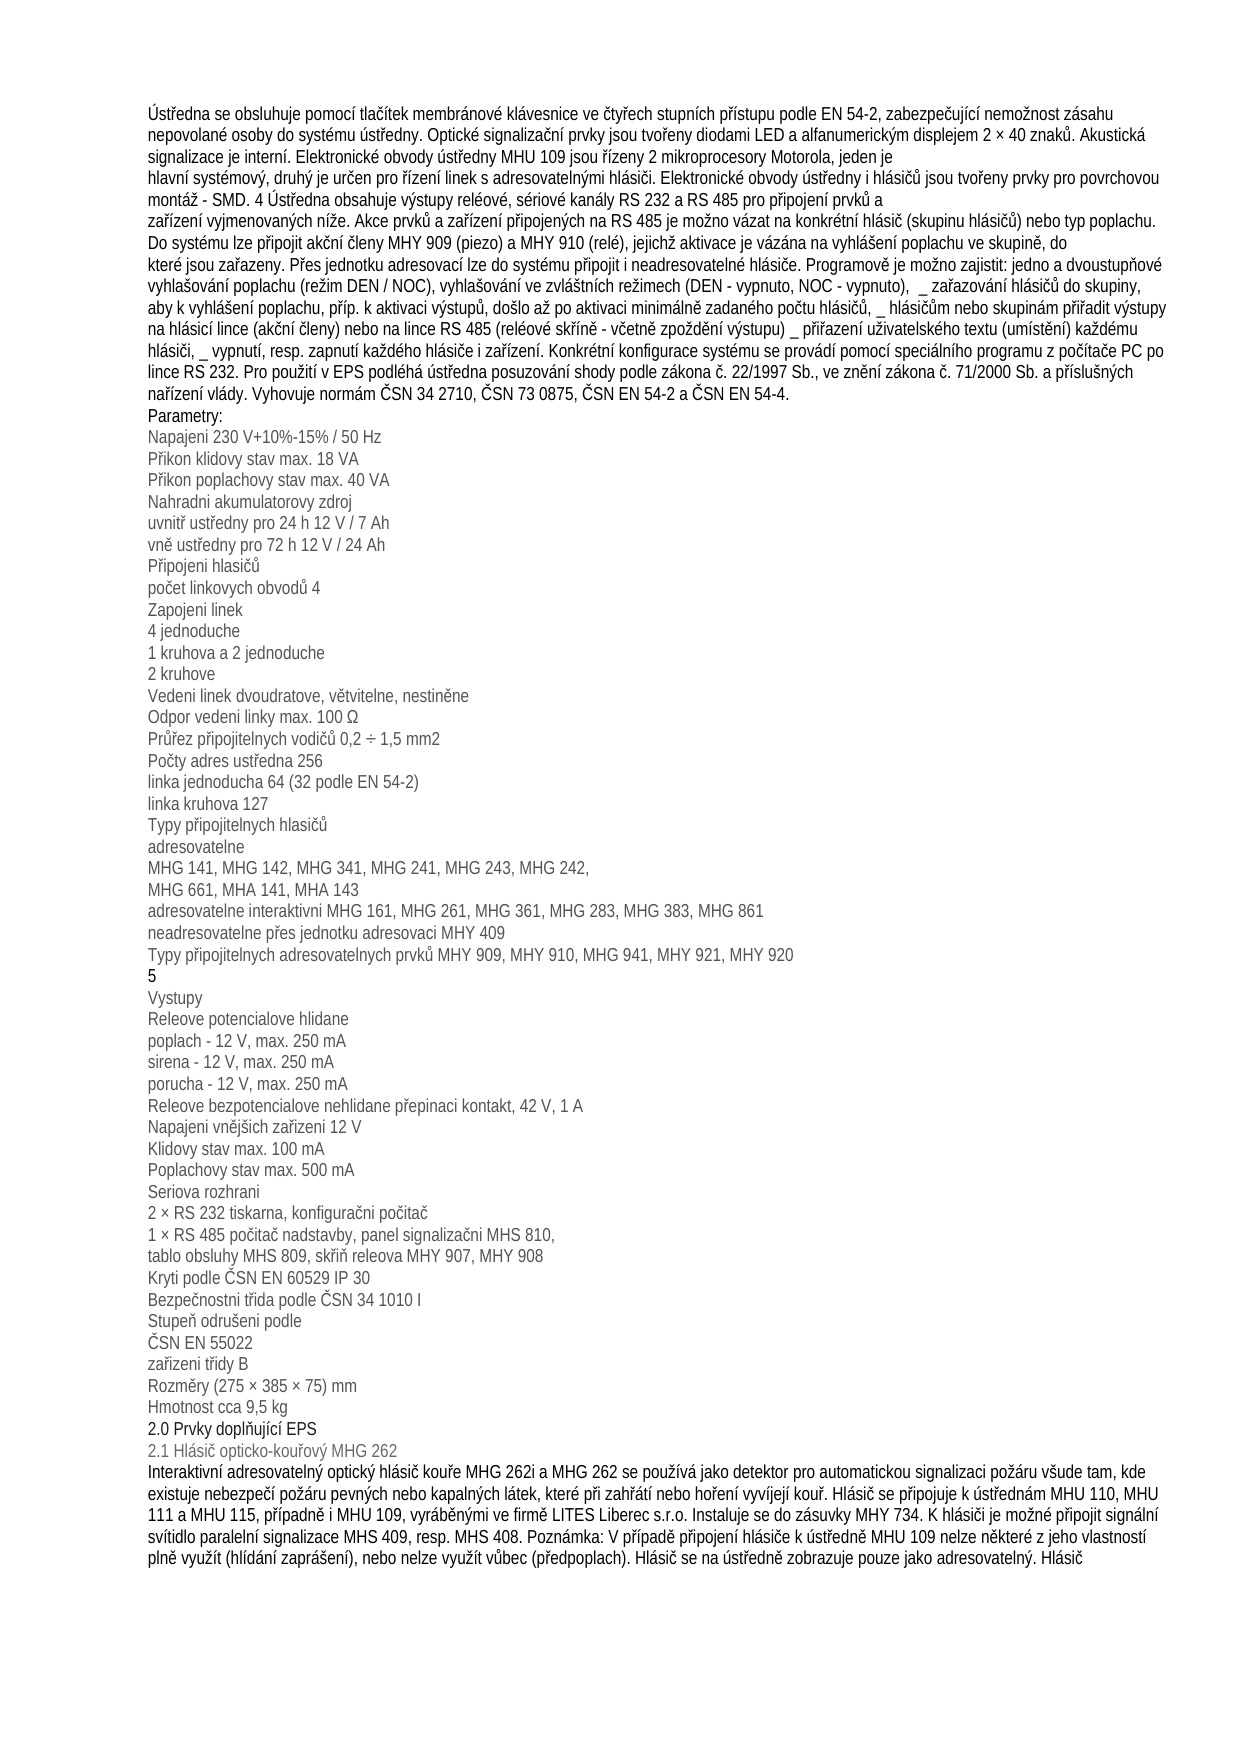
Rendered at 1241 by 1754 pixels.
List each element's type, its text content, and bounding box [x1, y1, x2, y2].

text uvnitř ustředny pro 24 h 12 V / 7 Ah [148, 512, 1166, 534]
text MHG 661, MHA 141, MHA 143 [148, 879, 1166, 900]
text 2 kruhove [148, 663, 1166, 685]
text zařizeni třidy B [148, 1353, 1166, 1375]
text Stupeň odrušeni podle [148, 1310, 1166, 1332]
text Poplachovy stav max. 500 mA [148, 1159, 1166, 1181]
text ČSN EN 55022 [148, 1332, 1166, 1353]
text 1 kruhova a 2 jednoduche [148, 642, 1166, 663]
text Nahradni akumulatorovy zdroj [148, 491, 1166, 512]
text Klidovy stav max. 100 mA [148, 1138, 1166, 1159]
text Releove potencialove hlidane [148, 1008, 1166, 1030]
text Vedeni linek dvoudratove, větvitelne, nestiněne [148, 685, 1166, 706]
text Typy připojitelnych adresovatelnych prvků MHY 909, MHY 910, MHG 941, MHY 921, MHY 920 [148, 943, 1166, 965]
text Průřez připojitelnych vodičů 0,2 ÷ 1,5 mm2 [148, 728, 1166, 749]
text tablo obsluhy MHS 809, skřiň releova MHY 907, MHY 908 [148, 1245, 1166, 1267]
text Zapojeni linek [148, 598, 1166, 620]
text Vystupy [148, 987, 1166, 1008]
text adresovatelne interaktivni MHG 161, MHG 261, MHG 361, MHG 283, MHG 383, MHG 861 [148, 900, 1166, 922]
text Napajeni vnějšich zařizeni 12 V [148, 1116, 1166, 1138]
text Připojeni hlasičů [148, 555, 1166, 577]
text linka jednoducha 64 (32 podle EN 54-2) [148, 771, 1166, 793]
text počet linkovych obvodů 4 [148, 577, 1166, 598]
text Parametry: [148, 404, 1166, 426]
text Rozměry (275 × 385 × 75) mm [148, 1375, 1166, 1396]
text MHG 141, MHG 142, MHG 341, MHG 241, MHG 243, MHG 242, [148, 857, 1166, 879]
text Napajeni 230 V+10%-15% / 50 Hz [148, 426, 1166, 448]
text poplach - 12 V, max. 250 mA [148, 1030, 1166, 1051]
text adresovatelne [148, 836, 1166, 857]
text Hmotnost cca 9,5 kg [148, 1396, 1166, 1418]
text neadresovatelne přes jednotku adresovaci MHY 409 [148, 922, 1166, 943]
text Přikon poplachovy stav max. 40 VA [148, 469, 1166, 491]
text porucha - 12 V, max. 250 mA [148, 1073, 1166, 1094]
text 5 [148, 965, 1166, 987]
text vně ustředny pro 72 h 12 V / 24 Ah [148, 534, 1166, 555]
text Seriova rozhrani [148, 1181, 1166, 1202]
text Počty adres ustředna 256 [148, 749, 1166, 771]
text 1 × RS 485 počitač nadstavby, panel signalizačni MHS 810, [148, 1224, 1166, 1245]
text 4 jednoduche [148, 620, 1166, 642]
text 2.1 Hlásič opticko-kouřový MHG 262 [148, 1439, 1166, 1461]
text svítidlo paralelní signalizace MHS 409, resp. MHS 408. Poznámka: V případě připojení hlásiče k ústředně MHU 109 nelze některé z jeho vlastností plně využít (hlídání zaprášení), nebo nelze využít vůbec (předpoplach). Hlásič se na ústředně zobrazuje pouze jako adresovatelný. Hlásič [148, 1526, 1166, 1569]
text Releove bezpotencialove nehlidane přepinaci kontakt, 42 V, 1 A [148, 1094, 1166, 1116]
text Přikon klidovy stav max. 18 VA [148, 448, 1166, 469]
text lince RS 232. Pro použití v EPS podléhá ústředna posuzování shody podle zákona č. 22/1997 Sb., ve znění zákona č. 71/2000 Sb. a příslušných nařízení vlády. Vyhovuje normám ČSN 34 2710, ČSN 73 0875, ČSN EN 54-2 a ČSN EN 54-4. [148, 361, 1166, 404]
text Kryti podle ČSN EN 60529 IP 30 [148, 1267, 1166, 1288]
text 2 × RS 232 tiskarna, konfiguračni počitač [148, 1202, 1166, 1224]
text které jsou zařazeny. Přes jednotku adresovací lze do systému připojit i neadresovatelné hlásiče. Programově je možno zajistit: jedno a dvoustupňové vyhlašování poplachu (režim DEN / NOC), vyhlašování ve zvláštních režimech (DEN - vypnuto, NOC - vypnuto), _ zařazování hlásičů do skupiny, aby k vyhlášení poplachu, příp. k aktivaci výstupů, došlo až po aktivaci minimálně zadaného počtu hlásičů, _ hlásičům nebo skupinám přiřadit výstupy na hlásicí lince (akční členy) nebo na lince RS 485 (reléové skříně - včetně zpoždění výstupu) _ přiřazení uživatelského textu (umístění) každému hlásiči, _ vypnutí, resp. zapnutí každého hlásiče i zařízení. Konkrétní konfigurace systému se provádí pomocí speciálního programu z počítače PC po [148, 253, 1166, 361]
text Ústředna se obsluhuje pomocí tlačítek membránové klávesnice ve čtyřech stupních přístupu podle EN 54-2, zabezpečující nemožnost zásahu nepovolané osoby do systému ústředny. Optické signalizační prvky jsou tvořeny diodami LED a alfanumerickým displejem 2 × 40 znaků. Akustická signalizace je interní. Elektronické obvody ústředny MHU 109 jsou řízeny 2 mikroprocesory Motorola, jeden je [148, 103, 1166, 167]
text sirena - 12 V, max. 250 mA [148, 1051, 1166, 1073]
text hlavní systémový, druhý je určen pro řízení linek s adresovatelnými hlásiči. Elektronické obvody ústředny i hlásičů jsou tvořeny prvky pro povrchovou montáž - SMD. 4 Ústředna obsahuje výstupy reléové, sériové kanály RS 232 a RS 485 pro připojení prvků a [148, 167, 1166, 210]
text Odpor vedeni linky max. 100 Ω [148, 706, 1166, 728]
text 2.0 Prvky doplňující EPS [148, 1418, 1166, 1439]
text Interaktivní adresovatelný optický hlásič kouře MHG 262i a MHG 262 se používá jako detektor pro automatickou signalizaci požáru všude tam, kde existuje nebezpečí požáru pevných nebo kapalných látek, které při zahřátí nebo hoření vyvíjejí kouř. Hlásič se připojuje k ústřednám MHU 110, MHU 111 a MHU 115, případně i MHU 109, vyráběnými ve firmě LITES Liberec s.r.o. Instaluje se do zásuvky MHY 734. K hlásiči je možné připojit signální [148, 1461, 1166, 1526]
text Bezpečnostni třida podle ČSN 34 1010 I [148, 1288, 1166, 1310]
text linka kruhova 127 [148, 793, 1166, 814]
text Typy připojitelnych hlasičů [148, 814, 1166, 836]
text zařízení vyjmenovaných níže. Akce prvků a zařízení připojených na RS 485 je možno vázat na konkrétní hlásič (skupinu hlásičů) nebo typ poplachu. Do systému lze připojit akční členy MHY 909 (piezo) a MHY 910 (relé), jejichž aktivace je vázána na vyhlášení poplachu ve skupině, do [148, 210, 1166, 253]
